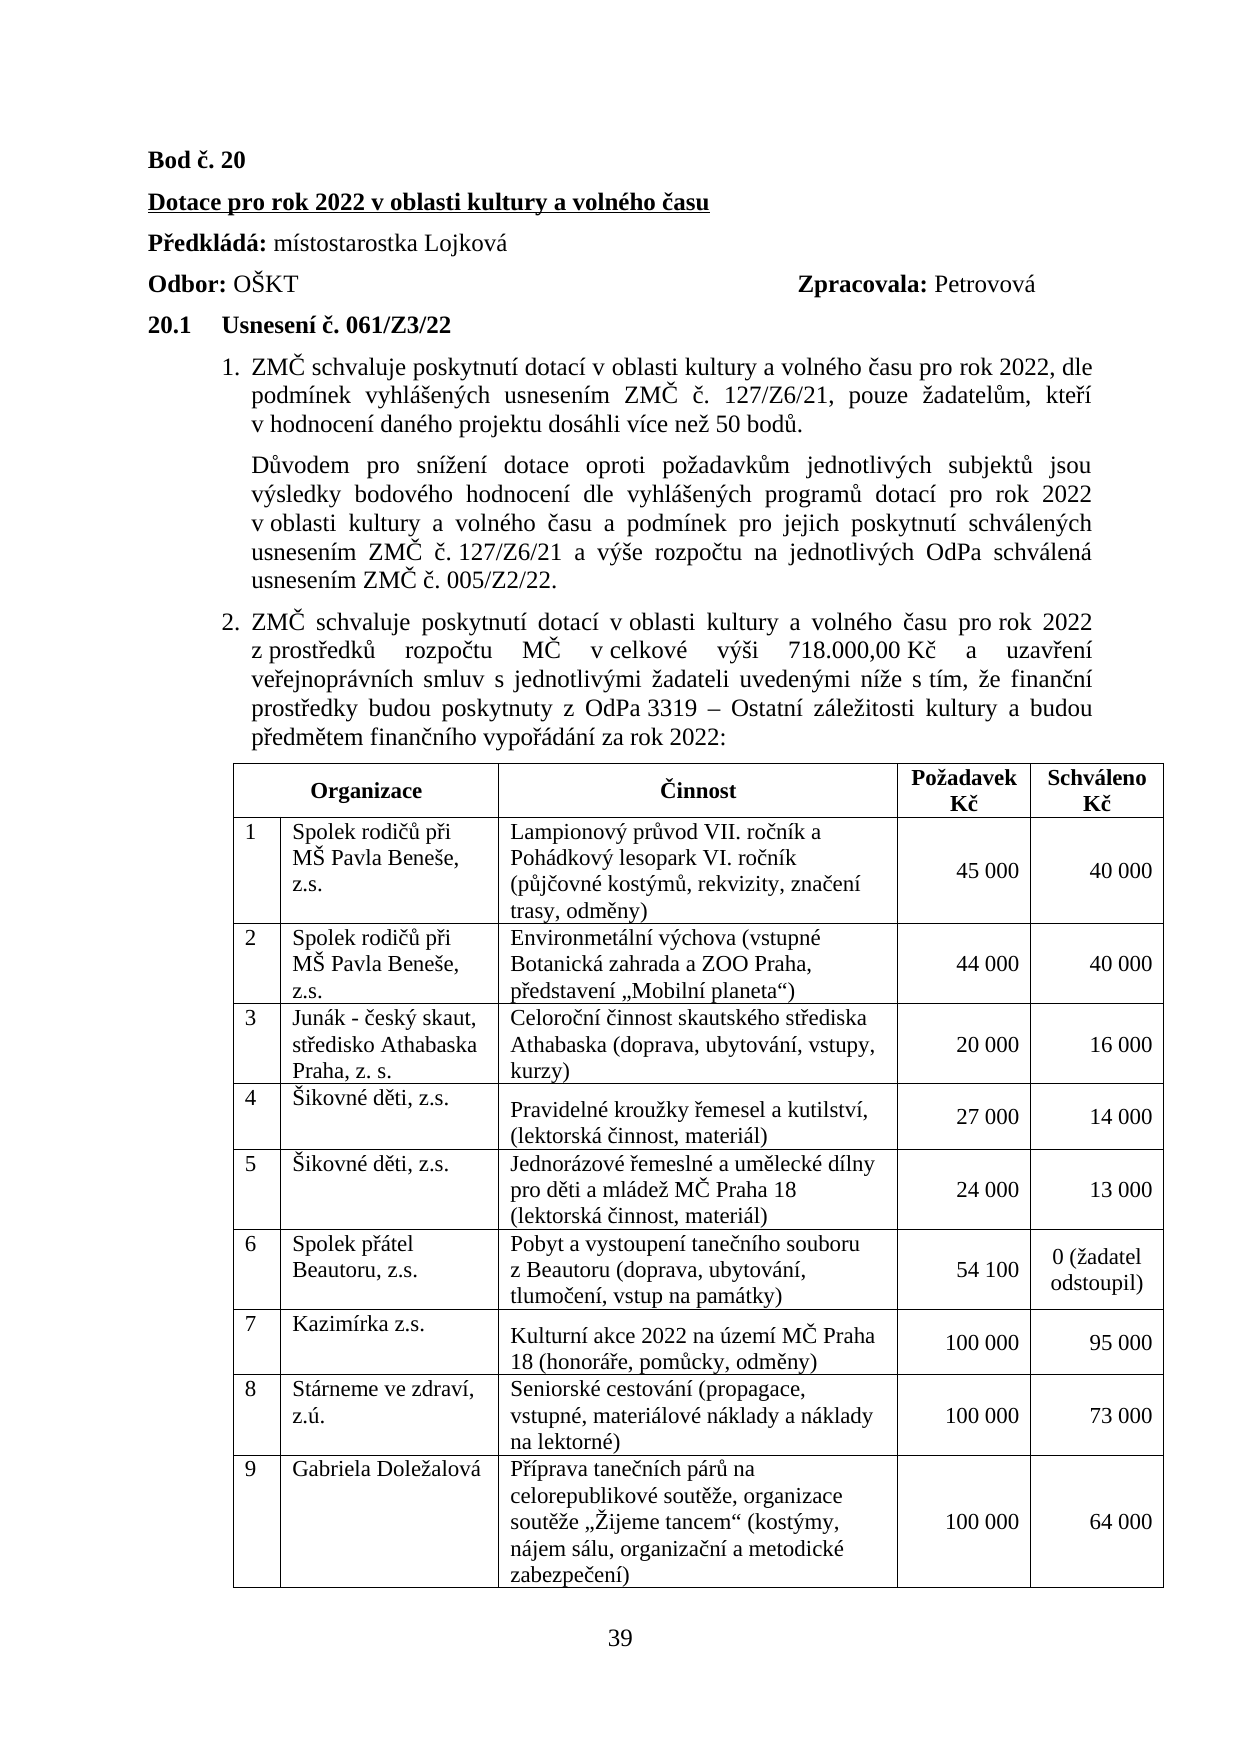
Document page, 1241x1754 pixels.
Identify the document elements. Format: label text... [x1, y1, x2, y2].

table_cell 0 (žadatel odstoupil) [1031, 1230, 1163, 1309]
text Dotace pro rok 2022 v oblasti kultury a volného času [148, 187, 1093, 215]
table_cell 3 [234, 1004, 280, 1083]
table_cell Kulturní akce 2022 na území MČ Praha 18 (honoráře, pomůcky, odměny) [499, 1310, 897, 1374]
table_cell 95 000 [1031, 1310, 1163, 1374]
table_cell 8 [234, 1375, 280, 1454]
table_cell Spolek přátel Beautoru, z.s. [281, 1230, 498, 1309]
text Důvodem pro snížení dotace oproti požadavkům jednotlivých subjektů jsou výsledky bodového hodnocení dle vyhlášených programů dotací pro rok 2022 v oblasti kultury a volného času a podmínek pro jejich poskytnutí schválených usnesením ZMČ č. 127/Z6/21 a výše rozpočtu na jednotlivých OdPa schválená usnesením ZMČ č. 005/Z2/22. [251, 450, 1093, 594]
list ZMČ schvaluje poskytnutí dotací v oblasti kultury a volného času pro rok 2022, dle podmínek vyhlášených usnesením ZMČ č. 127/Z6/21, pouze žadatelům, kteří v hodnocení daného projektu dosáhli více než 50 bodů. [221, 352, 1093, 438]
table_cell 5 [234, 1150, 280, 1229]
table_cell 4 [234, 1084, 280, 1149]
table_cell 54 100 [898, 1230, 1030, 1309]
table_cell 24 000 [898, 1150, 1030, 1229]
table_cell 40 000 [1031, 924, 1163, 1003]
table_cell 14 000 [1031, 1084, 1163, 1149]
table_cell Stárneme ve zdraví, z.ú. [281, 1375, 498, 1454]
table_header Organizace [234, 764, 498, 817]
table_cell Spolek rodičů při MŠ Pavla Beneše, z.s. [281, 924, 498, 1003]
text Odbor: OŠKT Zpracovala: Petrovová [148, 269, 1093, 298]
table_cell Pobyt a vystoupení tanečního souboru z Beautoru (doprava, ubytování, tlumočení, vstup na památky) [499, 1230, 897, 1309]
table_header Činnost [499, 764, 897, 817]
table_cell Seniorské cestování (propagace, vstupné, materiálové náklady a náklady na lektorné) [499, 1375, 897, 1454]
table_cell 20 000 [898, 1004, 1030, 1083]
table_cell Šikovné děti, z.s. [281, 1084, 498, 1149]
table_cell Šikovné děti, z.s. [281, 1150, 498, 1229]
table_cell 100 000 [898, 1456, 1030, 1587]
table_cell 9 [234, 1456, 280, 1587]
table_cell Kazimírka z.s. [281, 1310, 498, 1374]
table_cell Lampionový průvod VII. ročník a Pohádkový lesopark VI. ročník (půjčovné kostýmů, rekvizity, značení trasy, odměny) [499, 818, 897, 923]
table_cell 27 000 [898, 1084, 1030, 1149]
table_cell 100 000 [898, 1375, 1030, 1454]
table_cell Environmetální výchova (vstupné Botanická zahrada a ZOO Praha, představení „Mobilní planeta“) [499, 924, 897, 1003]
table_cell Jednorázové řemeslné a umělecké dílny pro děti a mládež MČ Praha 18 (lektorská činnost, materiál) [499, 1150, 897, 1229]
table_cell 100 000 [898, 1310, 1030, 1374]
table_cell 6 [234, 1230, 280, 1309]
list ZMČ schvaluje poskytnutí dotací v oblasti kultury a volného času pro rok 2022 z prostředků rozpočtu MČ v celkové výši 718.000,00 Kč a uzavření veřejnoprávních smluv s jednotlivými žadateli uvedenými níže s tím, že finanční prostředky budou poskytnuty z OdPa 3319 – Ostatní záležitosti kultury a budou předmětem finančního vypořádání za rok 2022: [221, 607, 1093, 750]
table_cell 45 000 [898, 818, 1030, 923]
table_header Požadavek Kč [898, 764, 1030, 817]
table_cell Gabriela Doležalová [281, 1456, 498, 1587]
table_cell Spolek rodičů při MŠ Pavla Beneše, z.s. [281, 818, 498, 923]
table_cell Pravidelné kroužky řemesel a kutilství, (lektorská činnost, materiál) [499, 1084, 897, 1149]
table_cell Celoroční činnost skautského střediska Athabaska (doprava, ubytování, vstupy, kurzy) [499, 1004, 897, 1083]
table_header Schváleno Kč [1031, 764, 1163, 817]
table_cell 7 [234, 1310, 280, 1374]
text 20.1 Usnesení č. 061/Z3/22 [148, 310, 1093, 339]
text Předkládá: místostarostka Lojková [148, 228, 1093, 257]
table_cell Příprava tanečních párů na celorepublikové soutěže, organizace soutěže „Žijeme tancem“ (kostýmy, nájem sálu, organizační a metodické zabezpečení) [499, 1456, 897, 1587]
table_cell 40 000 [1031, 818, 1163, 923]
text Bod č. 20 [148, 145, 1093, 174]
table_cell 13 000 [1031, 1150, 1163, 1229]
table_cell 16 000 [1031, 1004, 1163, 1083]
table_cell 2 [234, 924, 280, 1003]
table_cell 73 000 [1031, 1375, 1163, 1454]
table_cell Junák - český skaut, středisko Athabaska Praha, z. s. [281, 1004, 498, 1083]
table_cell 1 [234, 818, 280, 923]
table_cell 64 000 [1031, 1456, 1163, 1587]
table_cell 44 000 [898, 924, 1030, 1003]
